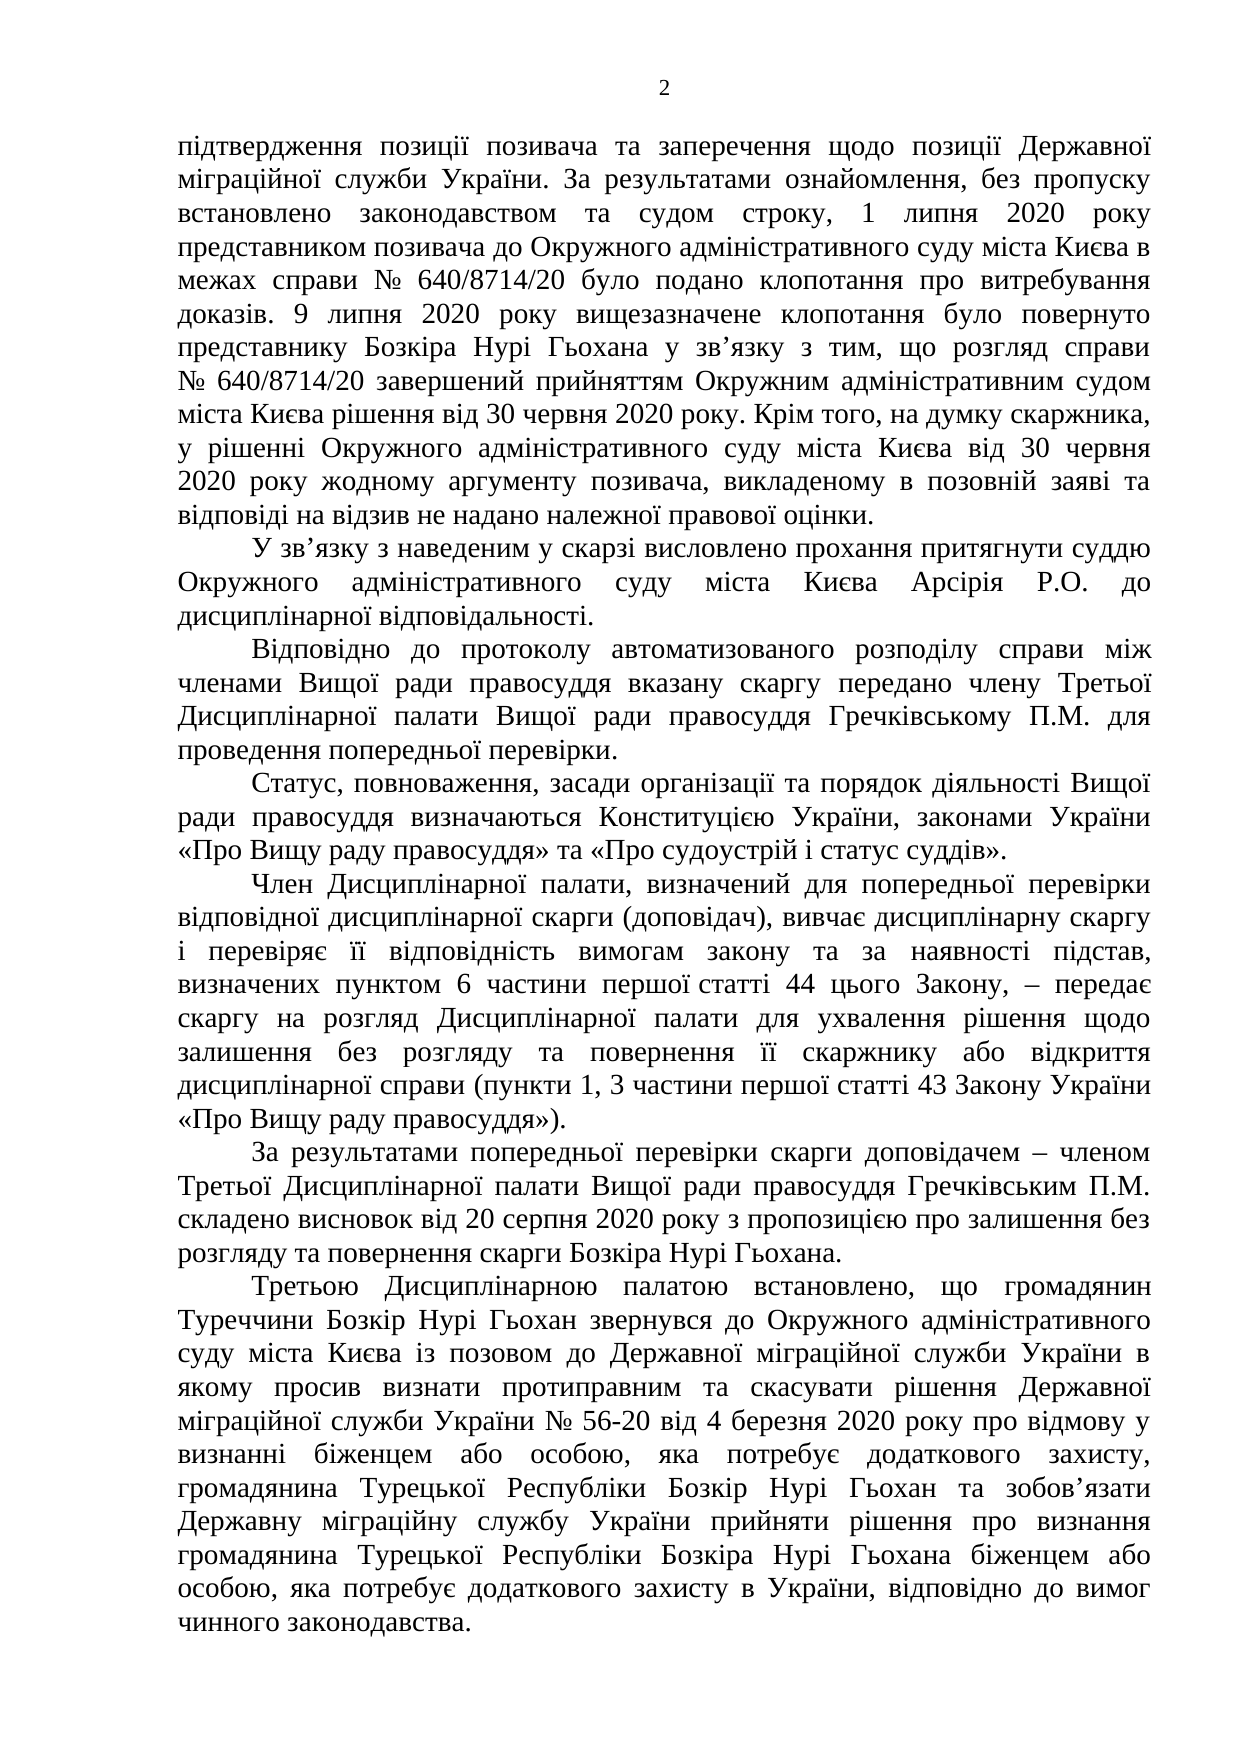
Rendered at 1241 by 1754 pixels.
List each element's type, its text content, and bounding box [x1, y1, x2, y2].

text У зв’язку з наведеним у скарзі висловлено прохання притягнути суддю Окружного адміністративного суду міста Києва Арсірія Р.О. до дисциплінарної відповідальності. [177, 531, 1152, 631]
text Відповідно до протоколу автоматизованого розподілу справи між членами Вищої ради правосуддя вказану скаргу передано члену Третьої Дисциплінарної палати Вищої ради правосуддя Гречківському П.М. для проведення попередньої перевірки. [177, 631, 1152, 765]
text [177, 128, 1152, 531]
text За результатами попередньої перевірки скарги доповідачем – членом Третьої Дисциплінарної палати Вищої ради правосуддя Гречківським П.М. складено висновок від 20 серпня 2020 року з пропозицією про залишення без розгляду та повернення скарги Бозкіра Нурі Гьохана. [177, 1134, 1152, 1268]
text Член Дисциплінарної палати, визначений для попередньої перевірки відповідної дисциплінарної скарги (доповідач), вивчає дисциплінарну скаргу і перевіряє її відповідність вимогам закону та за наявності підстав, визначених пунктом 6 частини першої статті 44 цього Закону, – передає скаргу на розгляд Дисциплінарної палати для ухвалення рішення щодо залишення без розгляду та повернення її скаржнику або відкриття дисциплінарної справи (пункти 1, 3 частини першої статті 43 Закону України «Про Вищу раду правосуддя»). [177, 1067, 1152, 1134]
text Третьою Дисциплінарною палатою встановлено, що громадянин Туреччини Бозкір Нурі Гьохан звернувся до Окружного адміністративного суду міста Києва із позовом до Державної міграційної служби України в якому просив визнати протиправним та скасувати рішення Державної міграційної служби України № 56-20 від 4 березня 2020 року про відмову у визнанні біженцем або особою, яка потребує додаткового захисту, громадянина Турецької Республіки Бозкір Нурі Гьохан та зобов’язати Державну міграційну службу України прийняти рішення про визнання громадянина Турецької Республіки Бозкіра Нурі Гьохана біженцем або особою, яка потребує додаткового захисту в України, відповідно до вимог чинного законодавства. [177, 1268, 1152, 1637]
text Член Дисциплінарної палати, визначений для попередньої перевірки відповідної дисциплінарної скарги (доповідач), вивчає дисциплінарну скаргу і перевіряє її відповідність вимогам закону та за наявності підстав, визначених пунктом 6 частини першої статті 44 цього Закону, – передає скаргу на розгляд Дисциплінарної палати для ухвалення рішення щодо залишення без розгляду та повернення її скаржнику або відкриття дисциплінарної справи (пункти 1, 3 частини першої статті 43 Закону України «Про Вищу раду правосуддя»). [177, 866, 1152, 967]
text Статус, повноваження, засади організації та порядок діяльності Вищої ради правосуддя визначаються Конституцією України, законами України «Про Вищу раду правосуддя» та «Про судоустрій і статус суддів». [177, 765, 1152, 866]
